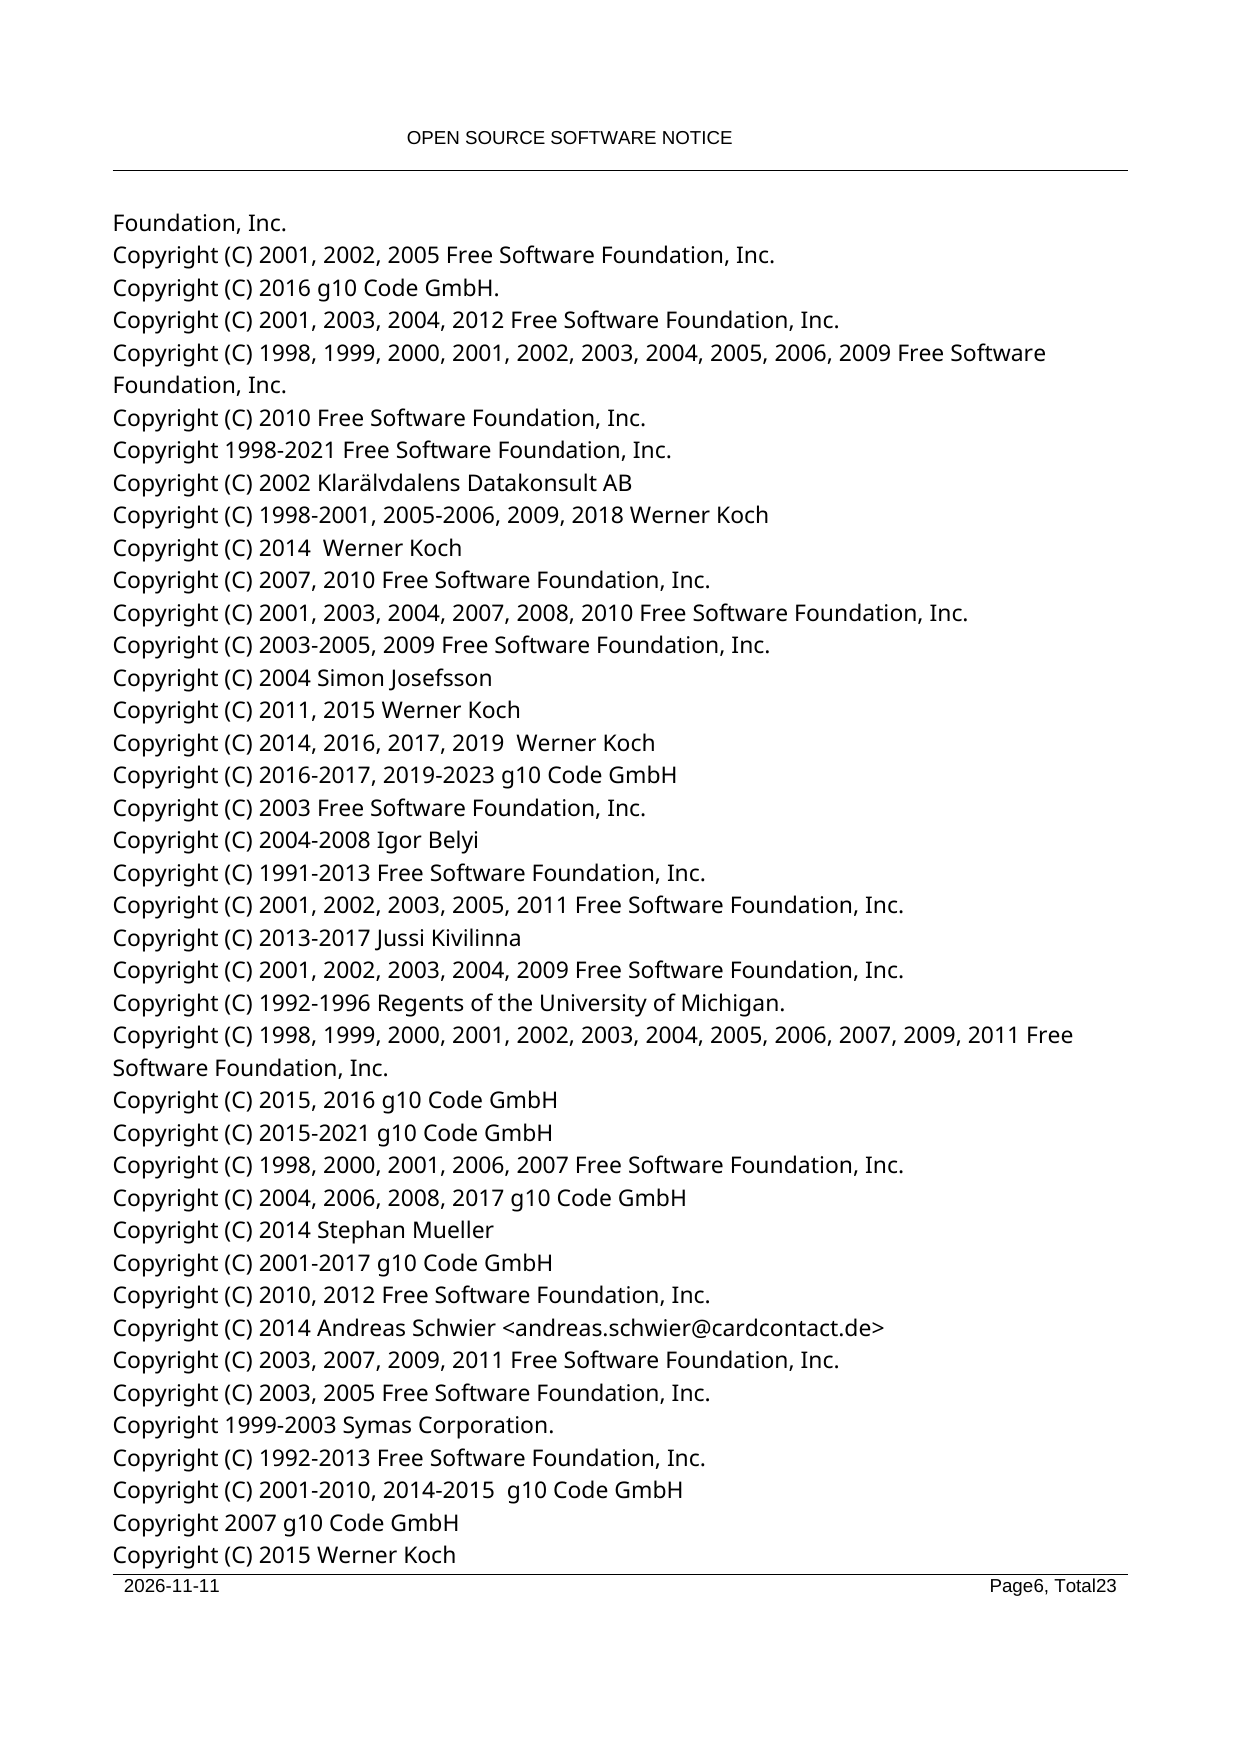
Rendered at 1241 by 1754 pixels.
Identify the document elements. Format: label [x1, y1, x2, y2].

text [112, 206, 1128, 1571]
